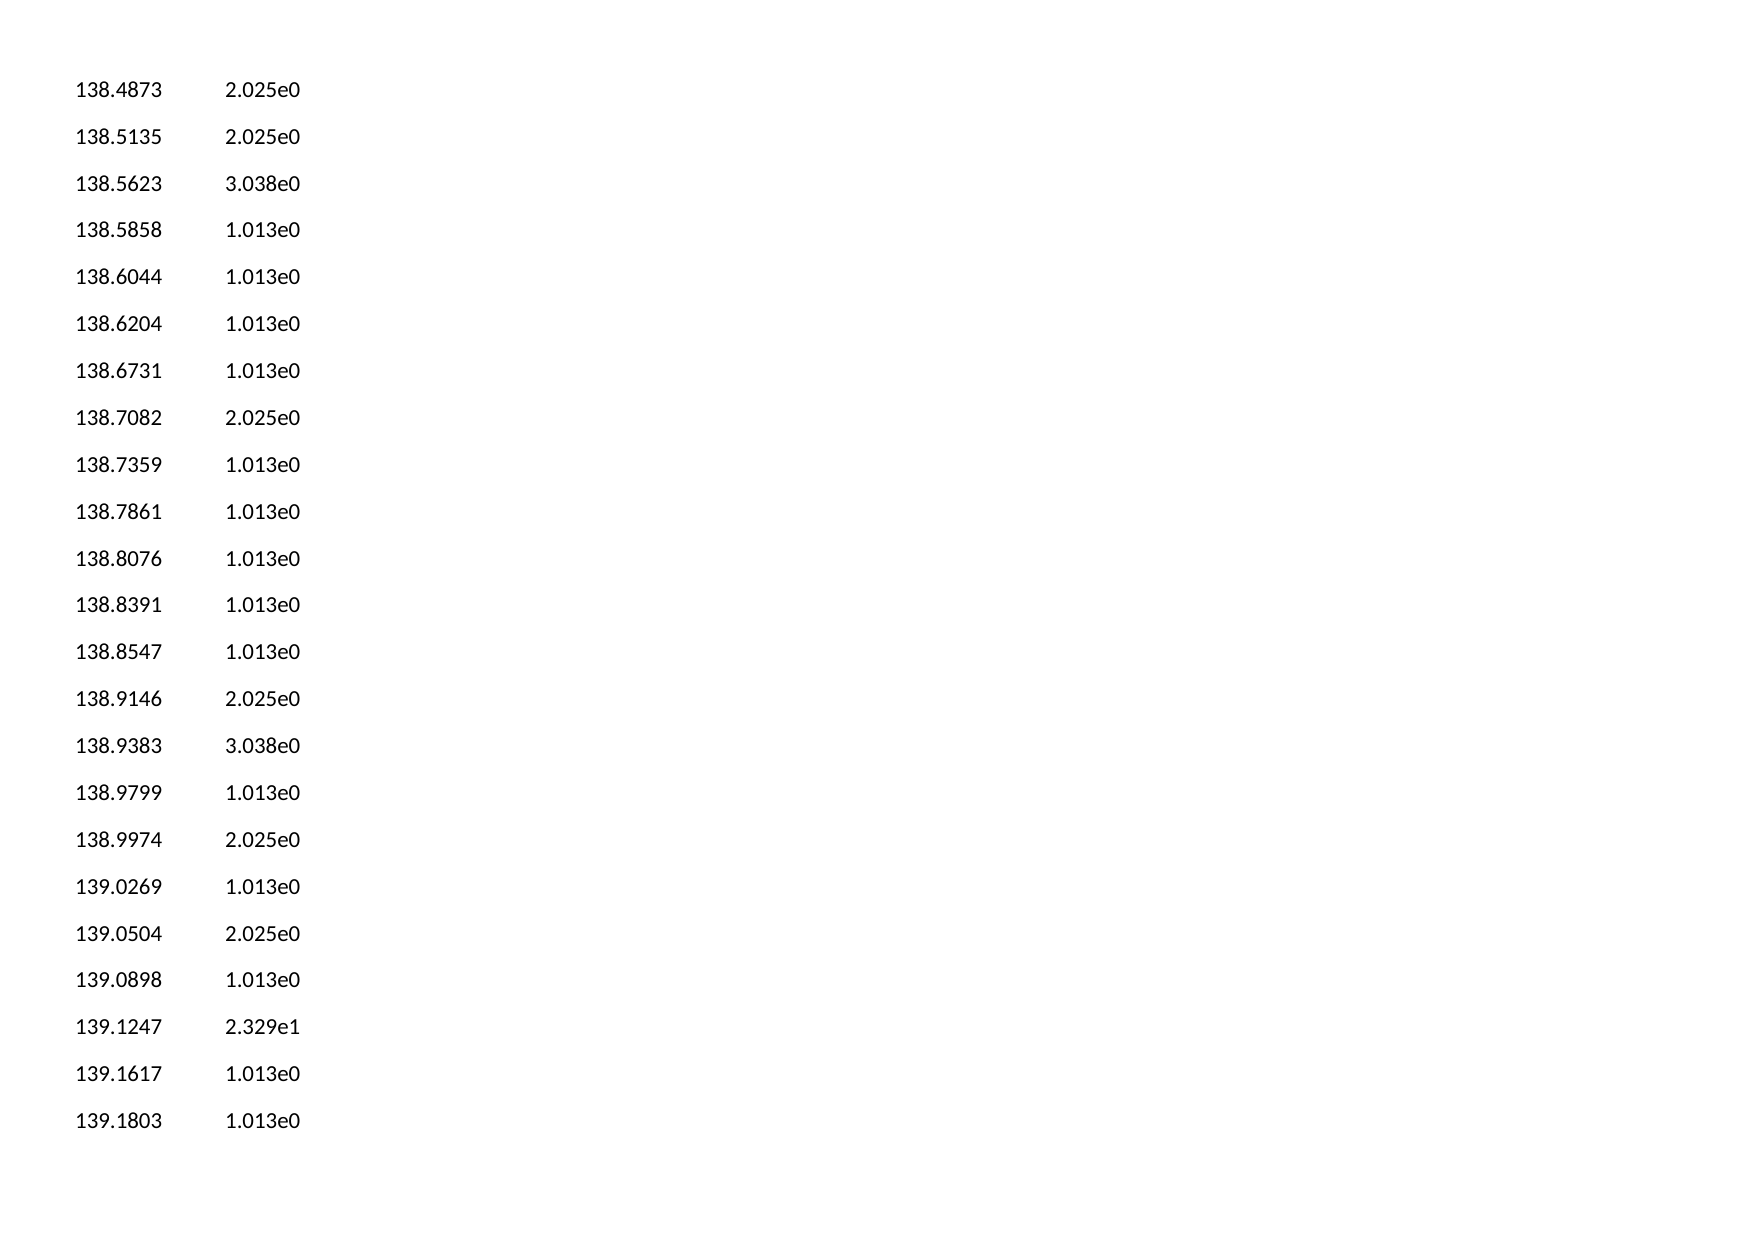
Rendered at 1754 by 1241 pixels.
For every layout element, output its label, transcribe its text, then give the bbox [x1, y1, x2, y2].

text 138.5623 3.038e0 [75, 169, 1679, 197]
text 138.8076 1.013e0 [75, 544, 1679, 572]
text 138.9383 3.038e0 [75, 731, 1679, 759]
text 138.5858 1.013e0 [75, 216, 1679, 244]
text 139.1617 1.013e0 [75, 1059, 1679, 1087]
text 138.6204 1.013e0 [75, 309, 1679, 337]
text 138.8391 1.013e0 [75, 591, 1679, 619]
text 138.9974 2.025e0 [75, 825, 1679, 853]
text 138.7359 1.013e0 [75, 450, 1679, 478]
text 138.6731 1.013e0 [75, 356, 1679, 384]
text 139.0269 1.013e0 [75, 872, 1679, 900]
text 139.0898 1.013e0 [75, 966, 1679, 994]
text 138.9799 1.013e0 [75, 778, 1679, 806]
text 138.5135 2.025e0 [75, 122, 1679, 150]
text 138.4873 2.025e0 [75, 75, 1679, 103]
text 138.7082 2.025e0 [75, 403, 1679, 431]
text 138.8547 1.013e0 [75, 637, 1679, 666]
text 139.1803 1.013e0 [75, 1106, 1679, 1134]
text 139.1247 2.329e1 [75, 1012, 1679, 1041]
text 139.0504 2.025e0 [75, 919, 1679, 947]
text 138.6044 1.013e0 [75, 262, 1679, 291]
text 138.7861 1.013e0 [75, 497, 1679, 525]
text 138.9146 2.025e0 [75, 684, 1679, 712]
